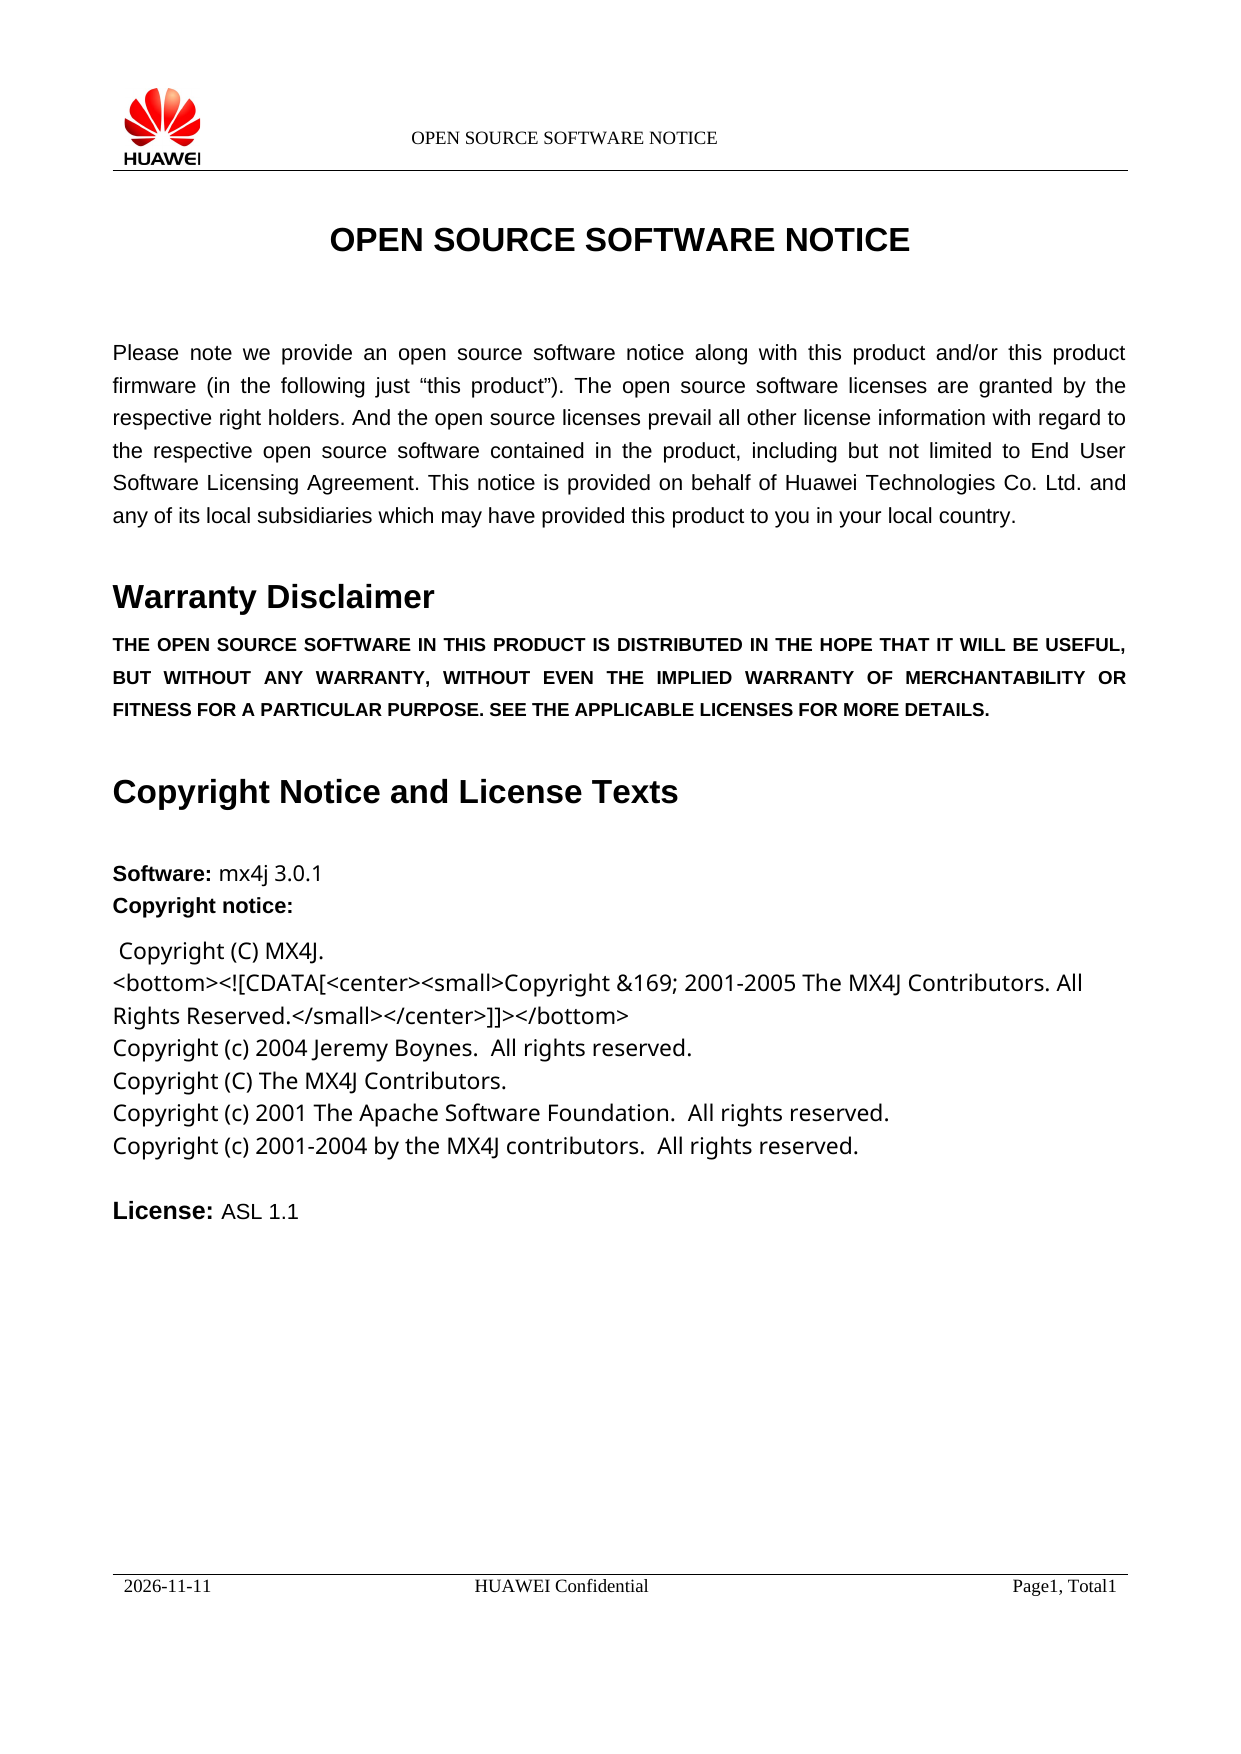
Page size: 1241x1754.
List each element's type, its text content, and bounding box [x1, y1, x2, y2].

text Copyright Notice and License Texts [112, 759, 1128, 824]
picture [124, 88, 201, 165]
text Copyright notice: [112, 889, 1128, 921]
text The open source software in this product is distributed in the hope that it will be useful, but WITHOUT ANY WARRANTY, without even the implied warranty of MERCHANTABILITY or FITNESS FOR A PARTICULAR PURPOSE. See the applicable licenses for more details. [112, 629, 1128, 726]
title Software: mx4j 3.0.1 [112, 856, 1128, 889]
text OPEN SOURCE SOFTWARE NOTICE [112, 206, 1128, 271]
text License: ASL 1.1 [112, 1194, 1128, 1226]
text Please note we provide an open source software notice along with this product and/or this product firmware (in the following just “this product”). The open source software licenses are granted by the respective right holders. And the open source licenses prevail all other license information with regard to the respective open source software contained in the product, including but not limited to End User Software Licensing Agreement. This notice is provided on behalf of Huawei Technologies Co. Ltd. and any of its local subsidiaries which may have provided this product to you in your local country. [112, 336, 1128, 531]
text Warranty Disclaimer [112, 564, 1128, 629]
text Copyright (C) MX4J. <bottom><![CDATA[<center><small>Copyright &169; 2001-2005 The MX4J Contributors. All Rights Reserved.</small></center>]]></bottom> Copyright (c) 2004 Jeremy Boynes. All rights reserved. Copyright (C) The MX4J Contributors. Copyright (c) 2001 The Apache Software Foundation. All rights reserved. Copyright (c) 2001-2004 by the MX4J contributors. All rights reserved. [112, 934, 1128, 1194]
